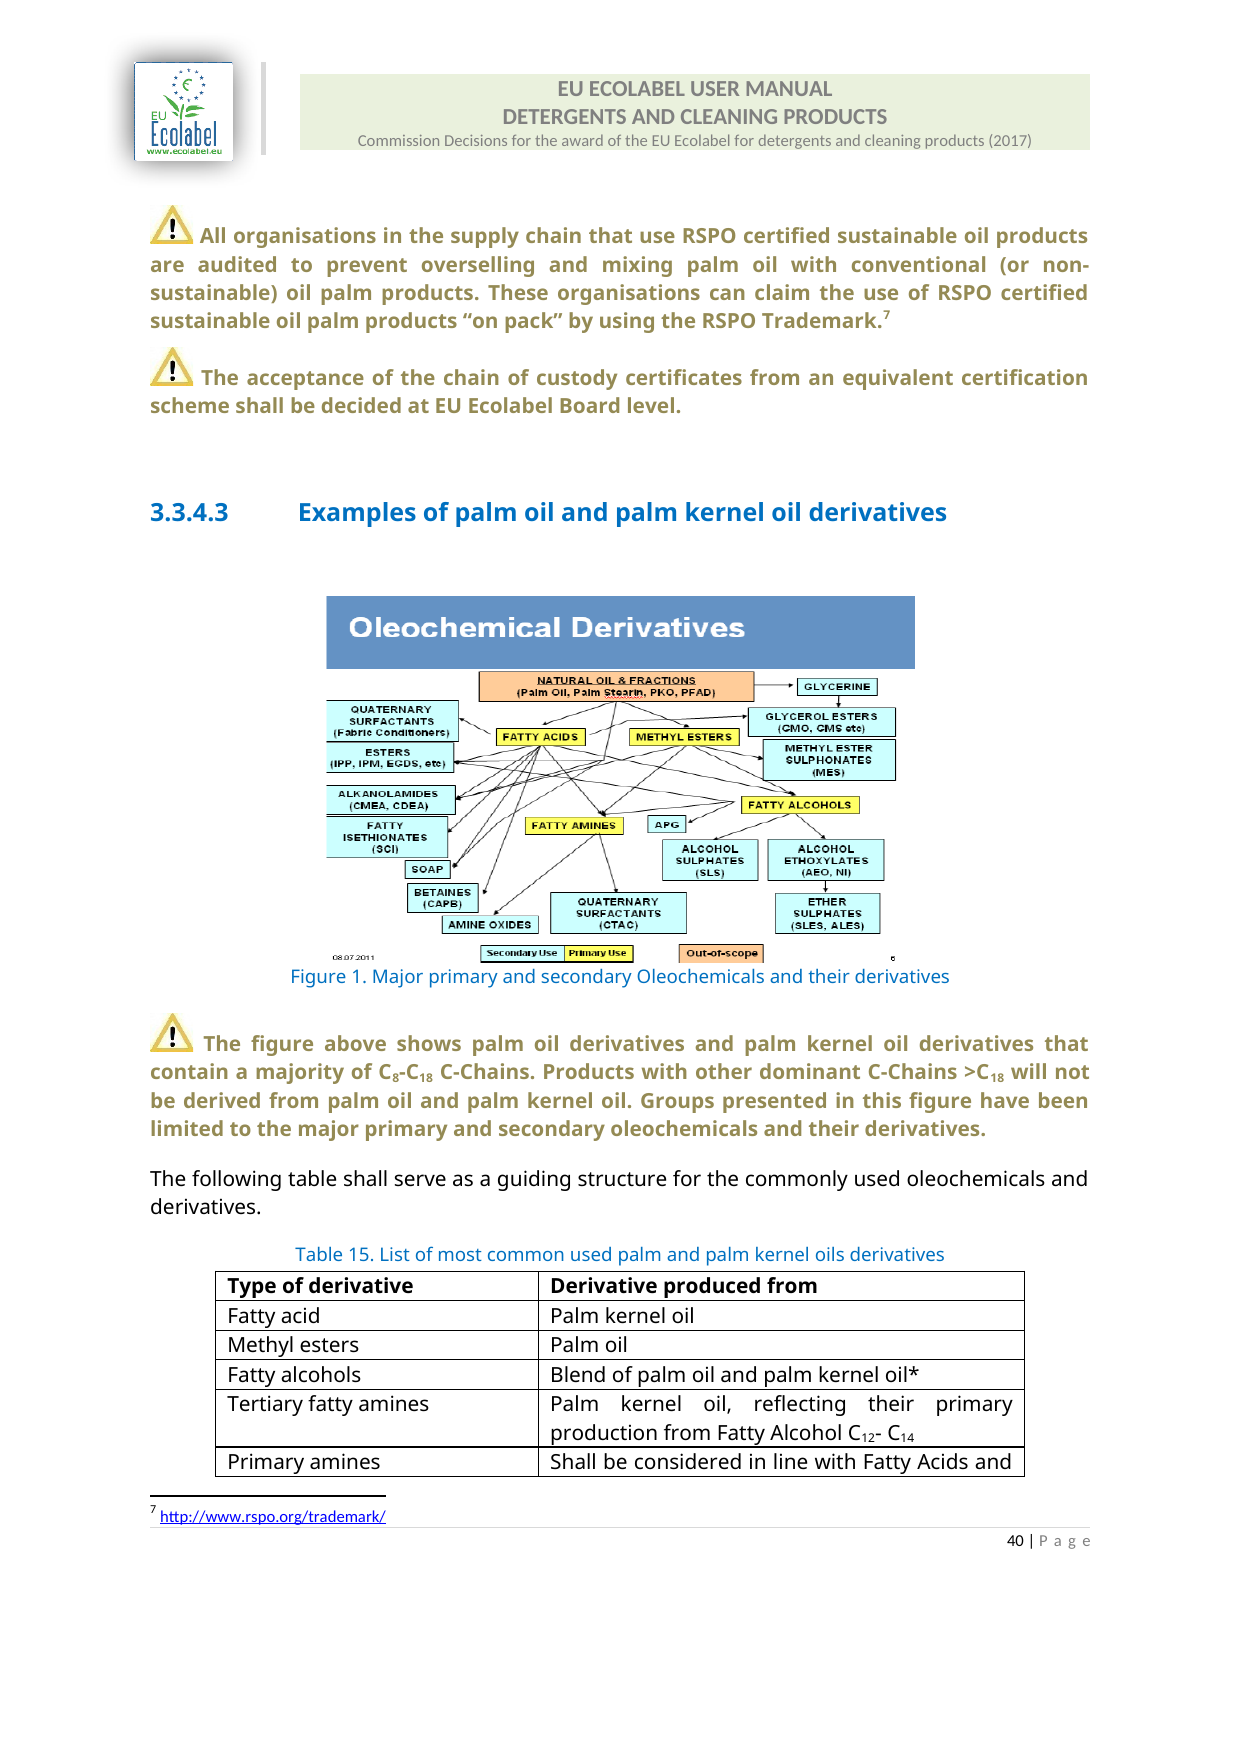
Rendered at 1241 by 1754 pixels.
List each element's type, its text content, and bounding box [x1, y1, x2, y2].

picture [150, 1013, 194, 1052]
text The figure above shows palm oil derivatives and palm kernel oil derivatives that contain a majority of C8-C18 C-Chains. Products with other dominant C-Chains >C18 will not be derived from palm oil and palm kernel oil. Groups presented in this figure have been limited to the major primary and secondary oleochemicals and their derivatives. [150, 1013, 1090, 1143]
table_header Type of derivative [216, 1272, 538, 1300]
text Figure 1. Major primary and secondary Oleochemicals and their derivatives [150, 963, 1090, 989]
table_cell Fatty acid [216, 1301, 538, 1329]
picture [150, 347, 194, 386]
picture [134, 62, 233, 161]
table_cell Shall be considered in line with Fatty Acids and Methyl esters [539, 1448, 1024, 1476]
table_cell Methyl esters [216, 1331, 538, 1359]
table_cell Tertiary fatty amines [216, 1390, 538, 1446]
table_cell Palm kernel oil [539, 1301, 1024, 1329]
table_cell Primary amines [216, 1448, 538, 1476]
text The acceptance of the chain of custody certificates from an equivalent certification scheme shall be decided at EU Ecolabel Board level. [150, 348, 1090, 420]
table_cell Fatty alcohols [216, 1360, 538, 1388]
table_cell Blend of palm oil and palm kernel oil* [539, 1360, 1024, 1388]
text The following table shall serve as a guiding structure for the commonly used oleochemicals and derivatives. [150, 1164, 1090, 1221]
table_cell Palm oil [539, 1331, 1024, 1359]
table_header Derivative produced from [539, 1272, 1024, 1300]
text All organisations in the supply chain that use RSPO certified sustainable oil products are audited to prevent overselling and mixing palm oil with conventional (or non-sustainable) oil palm products. These organisations can claim the use of RSPO certified sustainable oil palm products “on pack” by using the RSPO Trademark. [150, 206, 1090, 335]
table_cell Palm kernel oil, reflecting their primary production from Fatty Alcohol C12- C14 [539, 1390, 1024, 1446]
picture [150, 205, 194, 244]
subtitle Examples of palm oil and palm kernel oil derivatives [150, 494, 1090, 528]
picture [325, 592, 916, 964]
text Table 15. List of most common used palm and palm kernel oils derivatives [150, 1241, 1090, 1267]
